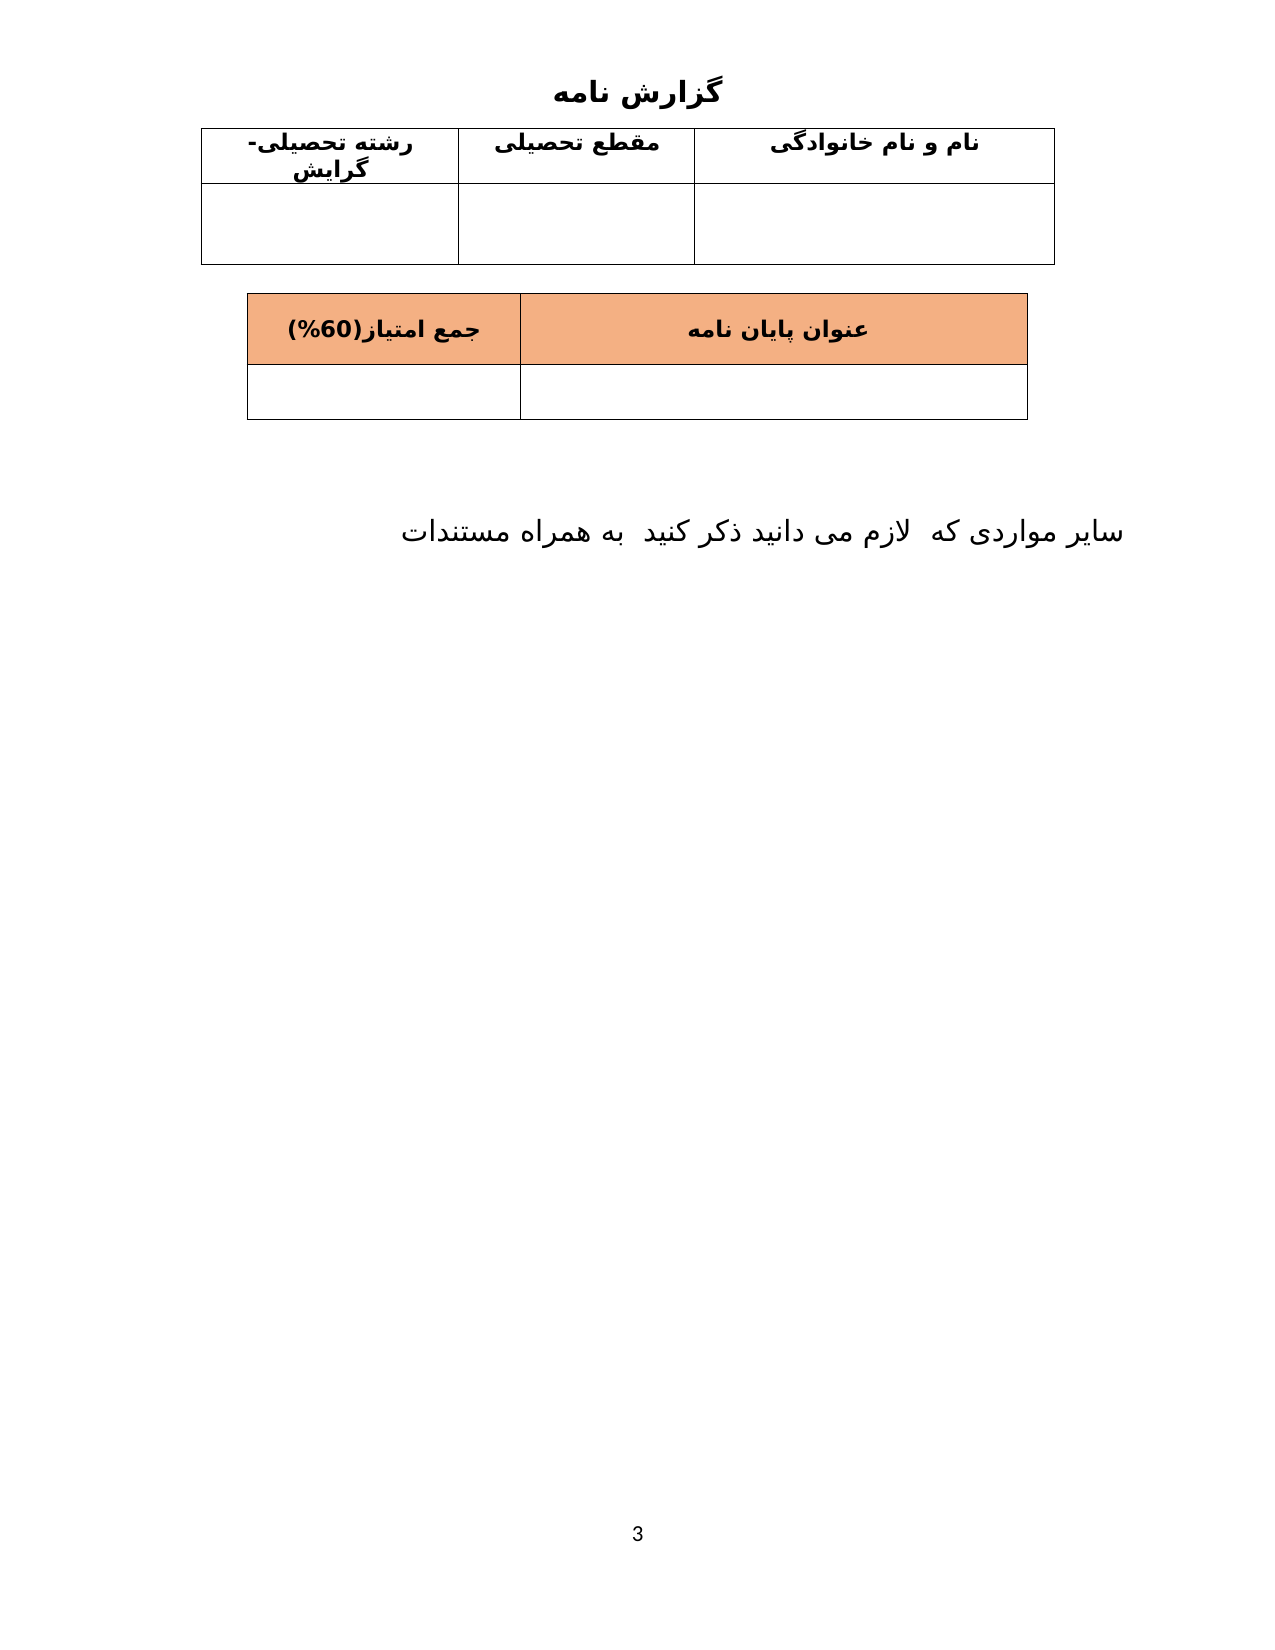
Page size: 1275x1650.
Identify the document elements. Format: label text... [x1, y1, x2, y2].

table_cell [521, 365, 1027, 419]
text سایر مواردی که لازم می دانید ذکر کنید به همراه مستندات [150, 514, 1125, 548]
table_cell عنوان پایان نامه [521, 294, 1027, 364]
table_cell [248, 365, 520, 419]
table_cell جمع امتیاز(60%) [248, 294, 520, 364]
